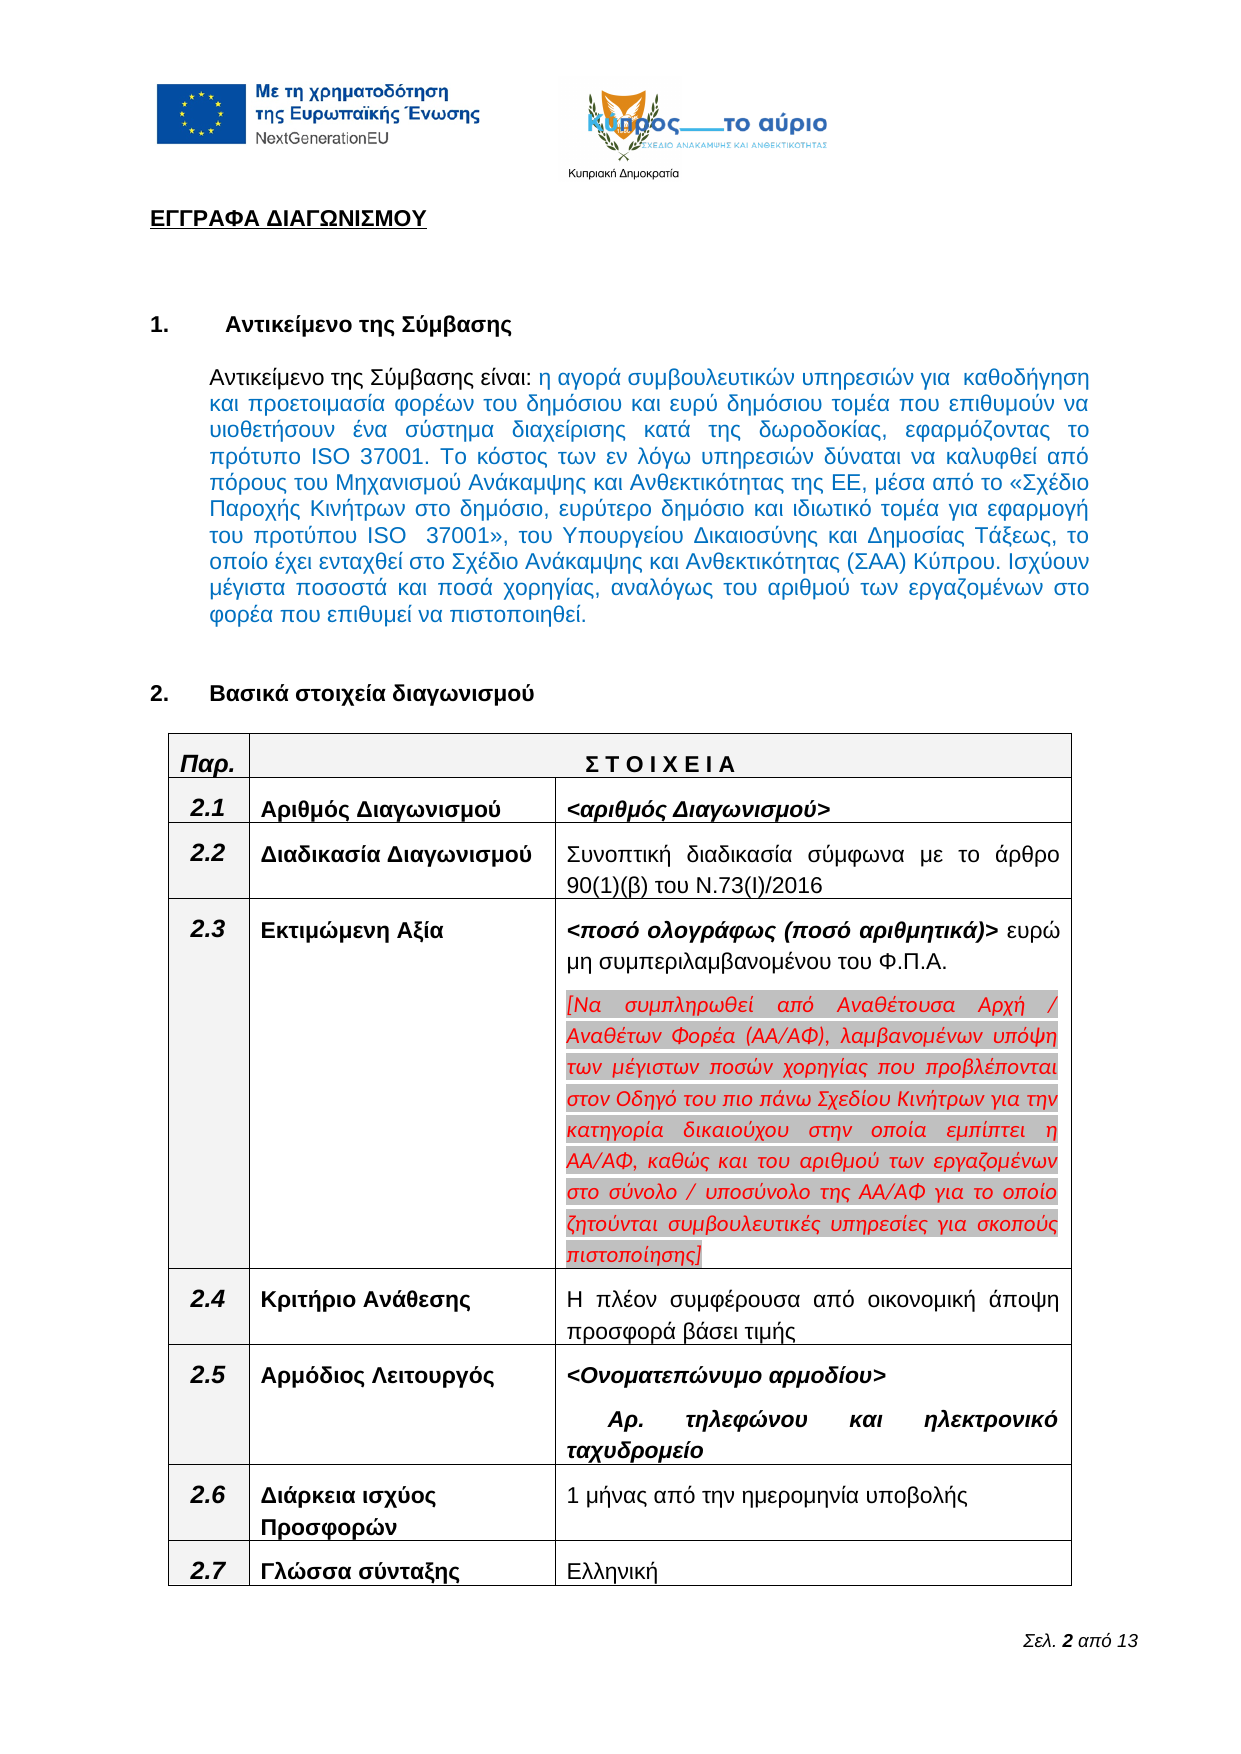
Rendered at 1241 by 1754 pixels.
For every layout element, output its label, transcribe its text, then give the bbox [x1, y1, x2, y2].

picture [558, 76, 827, 182]
table_cell Συνοπτική διαδικασία σύμφωνα με το άρθρο 90(1)(β) του Ν.73(Ι)/2016 [556, 823, 1071, 898]
table_cell <ποσό ολογράφως (ποσό αριθμητικά)> ευρώ μη συμπεριλαμβανομένου του Φ.Π.Α. [Να συμπληρωθεί από Αναθέτουσα Αρχή / Αναθέτων Φορέα (ΑΑ/ΑΦ), λαμβανομένων υπόψη των μέγιστων ποσών χορηγίας που προβλέπονται στον Οδηγό του πιο πάνω Σχεδίου Κινήτρων για την κατηγορία δικαιούχου στην οποία εμπίπτει η ΑΑ/ΑΦ, καθώς και του αριθμού των εργαζομένων στο σύνολο / υποσύνολο της ΑΑ/ΑΦ για το οποίο ζητούνται συμβουλευτικές υπηρεσίες για σκοπούς πιστοποίησης] [556, 899, 1071, 1268]
table_cell Ελληνική [556, 1541, 1071, 1584]
table_cell <Ονοματεπώνυμο αρμοδίου> Αρ. τηλεφώνου και ηλεκτρονικό ταχυδρομείο [556, 1345, 1071, 1464]
table_header Παρ. [169, 734, 249, 777]
table_cell 1 μήνας από την ημερομηνία υποβολής [556, 1465, 1071, 1540]
table_cell 2.6 [169, 1465, 249, 1540]
list Αντικείμενο της Σύμβασης [150, 311, 1090, 337]
table_cell 2.2 [169, 823, 249, 898]
list Βασικά στοιχεία διαγωνισμού [150, 680, 1090, 706]
text Αντικείμενο της Σύμβασης είναι: η αγορά συμβουλευτικών υπηρεσιών για καθοδήγηση και προετοιμασία φορέων του δημόσιου και ευρύ δημόσιου τομέα που επιθυμούν να υιοθετήσουν ένα σύστημα διαχείρισης κατά της δωροδοκίας, εφαρμόζοντας το πρότυπο ISO 37001. Το κόστος των εν λόγω υπηρεσιών δύναται να καλυφθεί από πόρους του Μηχανισμού Ανάκαμψης και Ανθεκτικότητας της ΕΕ, μέσα από το «Σχέδιο Παροχής Κινήτρων στο δημόσιο, ευρύτερο δημόσιο και ιδιωτικό τομέα για εφαρμογή του προτύπου ISO 37001», του Υπουργείου Δικαιοσύνης και Δημοσίας Τάξεως, το οποίο έχει ενταχθεί στο Σχέδιο Ανάκαμψης και Ανθεκτικότητας (ΣΑΑ) Κύπρου. Ισχύουν μέγιστα ποσοστά και ποσά χορηγίας, αναλόγως του αριθμού των εργαζομένων στο φορέα που επιθυμεί να πιστοποιηθεί. [209, 363, 1090, 627]
table_cell Η πλέον συμφέρουσα από οικονομική άποψη προσφορά βάσει τιμής [556, 1269, 1071, 1344]
table_header Σ Τ Ο Ι Χ Ε Ι Α [250, 734, 1071, 777]
table_cell 2.1 [169, 778, 249, 822]
table_cell Γλώσσα σύνταξης Προσφοράς [250, 1541, 555, 1584]
table_cell 2.4 [169, 1269, 249, 1344]
table_cell Εκτιμώμενη Αξία [250, 899, 555, 1268]
table_cell <αριθμός Διαγωνισμού> [556, 778, 1071, 822]
table_cell Αριθμός Διαγωνισμού [250, 778, 555, 822]
table_cell Διαδικασία Διαγωνισμού [250, 823, 555, 898]
table_cell Αρμόδιος Λειτουργός [250, 1345, 555, 1464]
picture [150, 75, 480, 151]
table_cell Διάρκεια ισχύος Προσφορών [250, 1465, 555, 1540]
table_cell 2.3 [169, 899, 249, 1268]
table_cell Κριτήριο Ανάθεσης [250, 1269, 555, 1344]
text ΕΓΓΡΑΦΑ ΔΙΑΓΩΝΙΣΜΟΥ [150, 205, 1090, 232]
table_cell 2.7 [169, 1541, 249, 1584]
table_cell 2.5 [169, 1345, 249, 1464]
